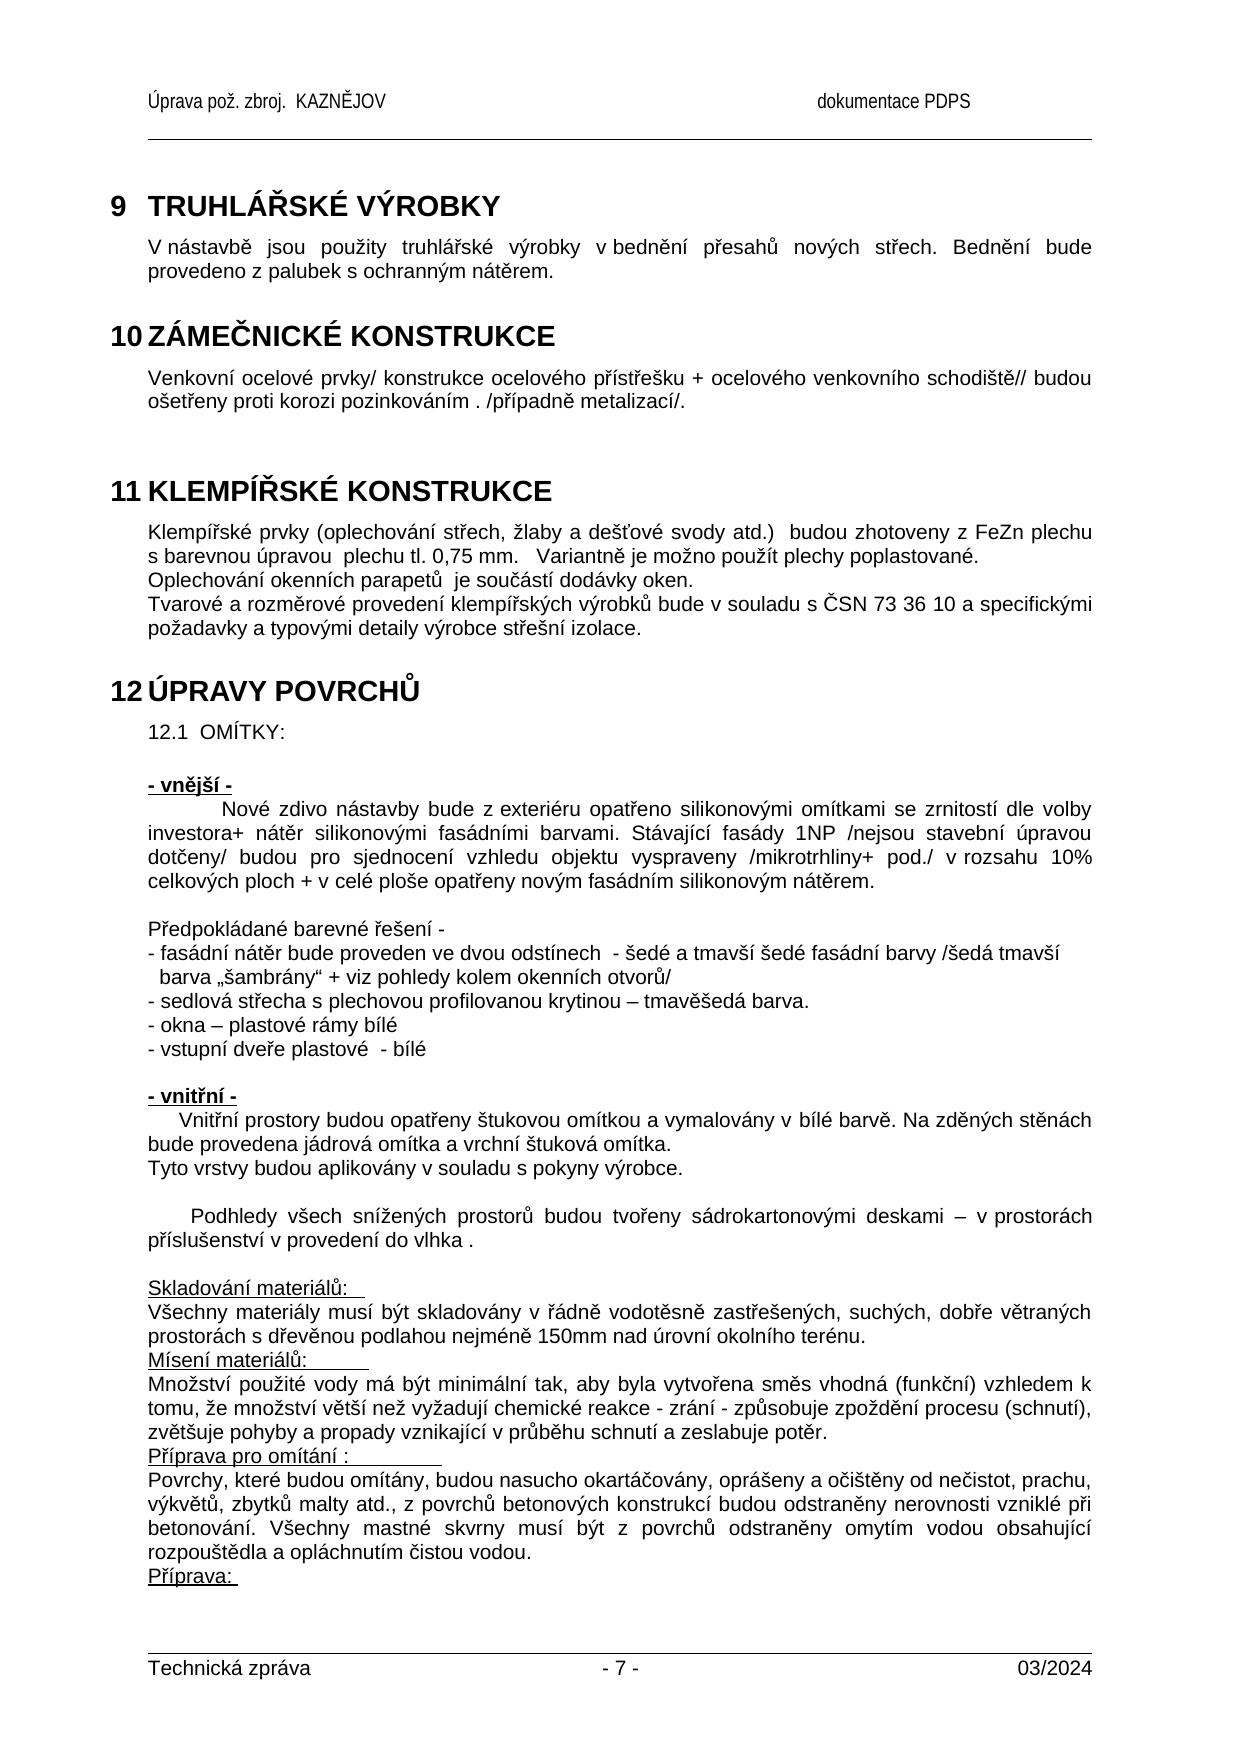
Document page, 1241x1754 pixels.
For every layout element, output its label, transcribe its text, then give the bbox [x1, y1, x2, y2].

text Příprava: [148, 1563, 1092, 1587]
subtitle TRUHLÁŘSKÉ VÝROBKY [110, 189, 1144, 222]
text Skladování materiálů: [148, 1276, 1092, 1300]
text - fasádní nátěr bude proveden ve dvou odstínech - šedé a tmavší šedé fasádní barvy /šedá tmavší [148, 941, 1092, 964]
text Mísení materiálů: [148, 1348, 1092, 1372]
text - vnitřní - [148, 1084, 1092, 1108]
text - vstupní dveře plastové - bílé [148, 1036, 1092, 1060]
text - okna – plastové rámy bílé [148, 1012, 1092, 1036]
text - sedlová střecha s plechovou profilovanou krytinou – tmavěšedá barva. [148, 988, 1092, 1012]
text V nástavbě jsou použity truhlářské výrobky v bednění přesahů nových střech. Bednění bude provedeno z palubek s ochranným nátěrem. [148, 235, 1092, 283]
text Klempířské prvky (oplechování střech, žlaby a dešťové svody atd.) budou zhotoveny z FeZn plechu s barevnou úpravou plechu tl. 0,75 mm. Variantně je možno použít plechy poplastované. [148, 520, 1092, 568]
text Nové zdivo nástavby bude z exteriéru opatřeno silikonovými omítkami se zrnitostí dle volby investora+ nátěr silikonovými fasádními barvami. Stávající fasády 1NP /nejsou stavební úpravou dotčeny/ budou pro sjednocení vzhledu objektu vyspraveny /mikrotrhliny+ pod./ v rozsahu 10% celkových ploch + v celé ploše opatřeny novým fasádním silikonovým nátěrem. [148, 797, 1092, 893]
text Vnitřní prostory budou opatřeny štukovou omítkou a vymalovány v bílé barvě. Na zděných stěnách bude provedena jádrová omítka a vrchní štuková omítka. [148, 1108, 1092, 1156]
text barva „šambrány“ + viz pohledy kolem okenních otvorů/ [148, 964, 1092, 988]
text Všechny materiály musí být skladovány v řádně vodotěsně zastřešených, suchých, dobře větraných prostorách s dřevěnou podlahou nejméně 150mm nad úrovní okolního terénu. [148, 1300, 1092, 1348]
text Tvarové a rozměrové provedení klempířských výrobků bude v souladu s ČSN 73 36 10 a specifickými požadavky a typovými detaily výrobce střešní izolace. [148, 592, 1092, 639]
text Venkovní ocelové prvky/ konstrukce ocelového přístřešku + ocelového venkovního schodiště// budou ošetřeny proti korozi pozinkováním . /případně metalizací/. [148, 365, 1092, 413]
subtitle ÚPRAVY POVRCHŮ [110, 674, 1144, 707]
subtitle 12.1 OMÍTKY: [148, 720, 1092, 744]
text Předpokládané barevné řešení - [148, 917, 1092, 941]
text Příprava pro omítání : [148, 1444, 1092, 1468]
text Množství použité vody má být minimální tak, aby byla vytvořena směs vhodná (funkční) vzhledem k tomu, že množství větší než vyžadují chemické reakce - zrání - způsobuje zpoždění procesu (schnutí), zvětšuje pohyby a propady vznikající v průběhu schnutí a zeslabuje potěr. [148, 1372, 1092, 1444]
subtitle ZÁMEČNICKÉ KONSTRUKCE [110, 319, 1144, 353]
text Tyto vrstvy budou aplikovány v souladu s pokyny výrobce. [148, 1156, 1092, 1180]
text - vnější - [148, 773, 1092, 797]
text Povrchy, které budou omítány, budou nasucho okartáčovány, oprášeny a očištěny od nečistot, prachu, výkvětů, zbytků malty atd., z povrchů betonových konstrukcí budou odstraněny nerovnosti vzniklé při betonování. Všechny mastné skvrny musí být z povrchů odstraněny omytím vodou obsahující rozpouštědla a opláchnutím čistou vodou. [148, 1468, 1092, 1563]
text Oplechování okenních parapetů je součástí dodávky oken. [148, 568, 1092, 592]
subtitle KLEMPÍŘSKÉ KONSTRUKCE [110, 474, 1144, 507]
text Podhledy všech snížených prostorů budou tvořeny sádrokartonovými deskami – v prostorách příslušenství v provedení do vlhka . [148, 1204, 1092, 1252]
